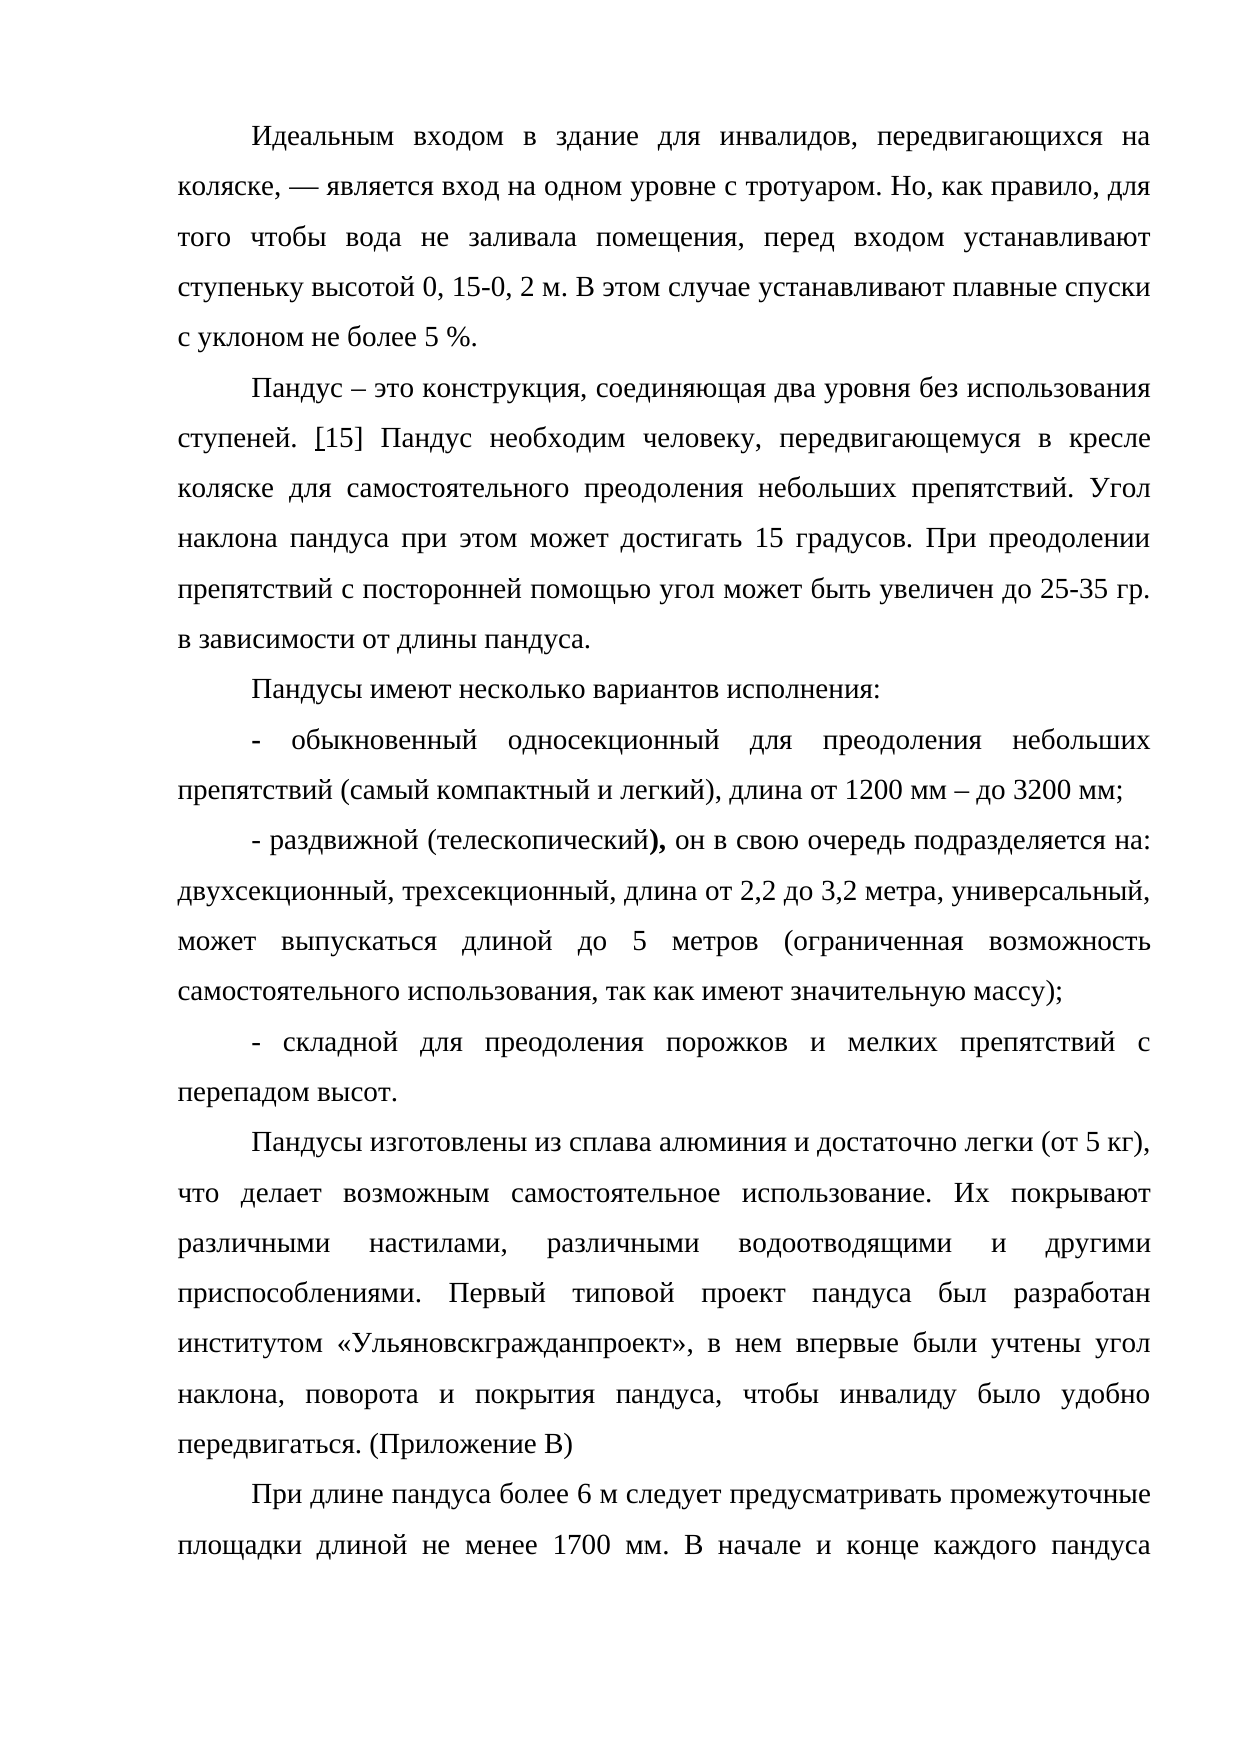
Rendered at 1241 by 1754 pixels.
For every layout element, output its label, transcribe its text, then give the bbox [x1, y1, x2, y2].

text Пандусы имеют несколько вариантов исполнения: [177, 672, 1152, 705]
text Пандусы изготовлены из сплава алюминия и достаточно легки (от 5 кг), что делает возможным самостоятельное использование. Их покрывают различными настилами, различными водоотводящими и другими приспособлениями. Первый типовой проект пандуса был разработан институтом «Ульяновскгражданпроект», в нем впервые были учтены угол наклона, поворота и покрытия пандуса, чтобы инвалиду было удобно передвигаться. (Приложение В) [177, 1124, 1152, 1460]
text Пандус – это конструкция, соединяющая два уровня без использования ступеней. [15] Пандус необходим человеку, передвигающемуся в кресле коляске для самостоятельного преодоления небольших препятствий. Угол наклона пандуса при этом может достигать 15 градусов. При преодолении препятствий с посторонней помощью угол может быть увеличен до 25-35 гр. в зависимости от длины пандуса. [177, 370, 1152, 655]
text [177, 1477, 1152, 1560]
text - раздвижной (телескопический), он в свою очередь подразделяется на: двухсекционный, трехсекционный, длина от 2,2 до 3,2 метра, универсальный, может выпускаться длиной до 5 метров (ограниченная возможность самостоятельного использования, так как имеют значительную массу); [177, 822, 1152, 1007]
text - обыкновенный односекционный для преодоления небольших препятствий (самый компактный и легкий), длина от 1200 мм – до 3200 мм; [177, 722, 1152, 806]
text - складной для преодоления порожков и мелких препятствий с перепадом высот. [177, 1024, 1152, 1108]
text Идеальным входом в здание для инвалидов, передвигающихся на коляске, — является вход на одном уровне с тротуаром. Но, как правило, для того чтобы вода не заливала помещения, перед входом устанавливают ступеньку высотой 0, 15-0, 2 м. В этом случае устанавливают плавные спуски с уклоном не более 5 %. [177, 118, 1152, 353]
